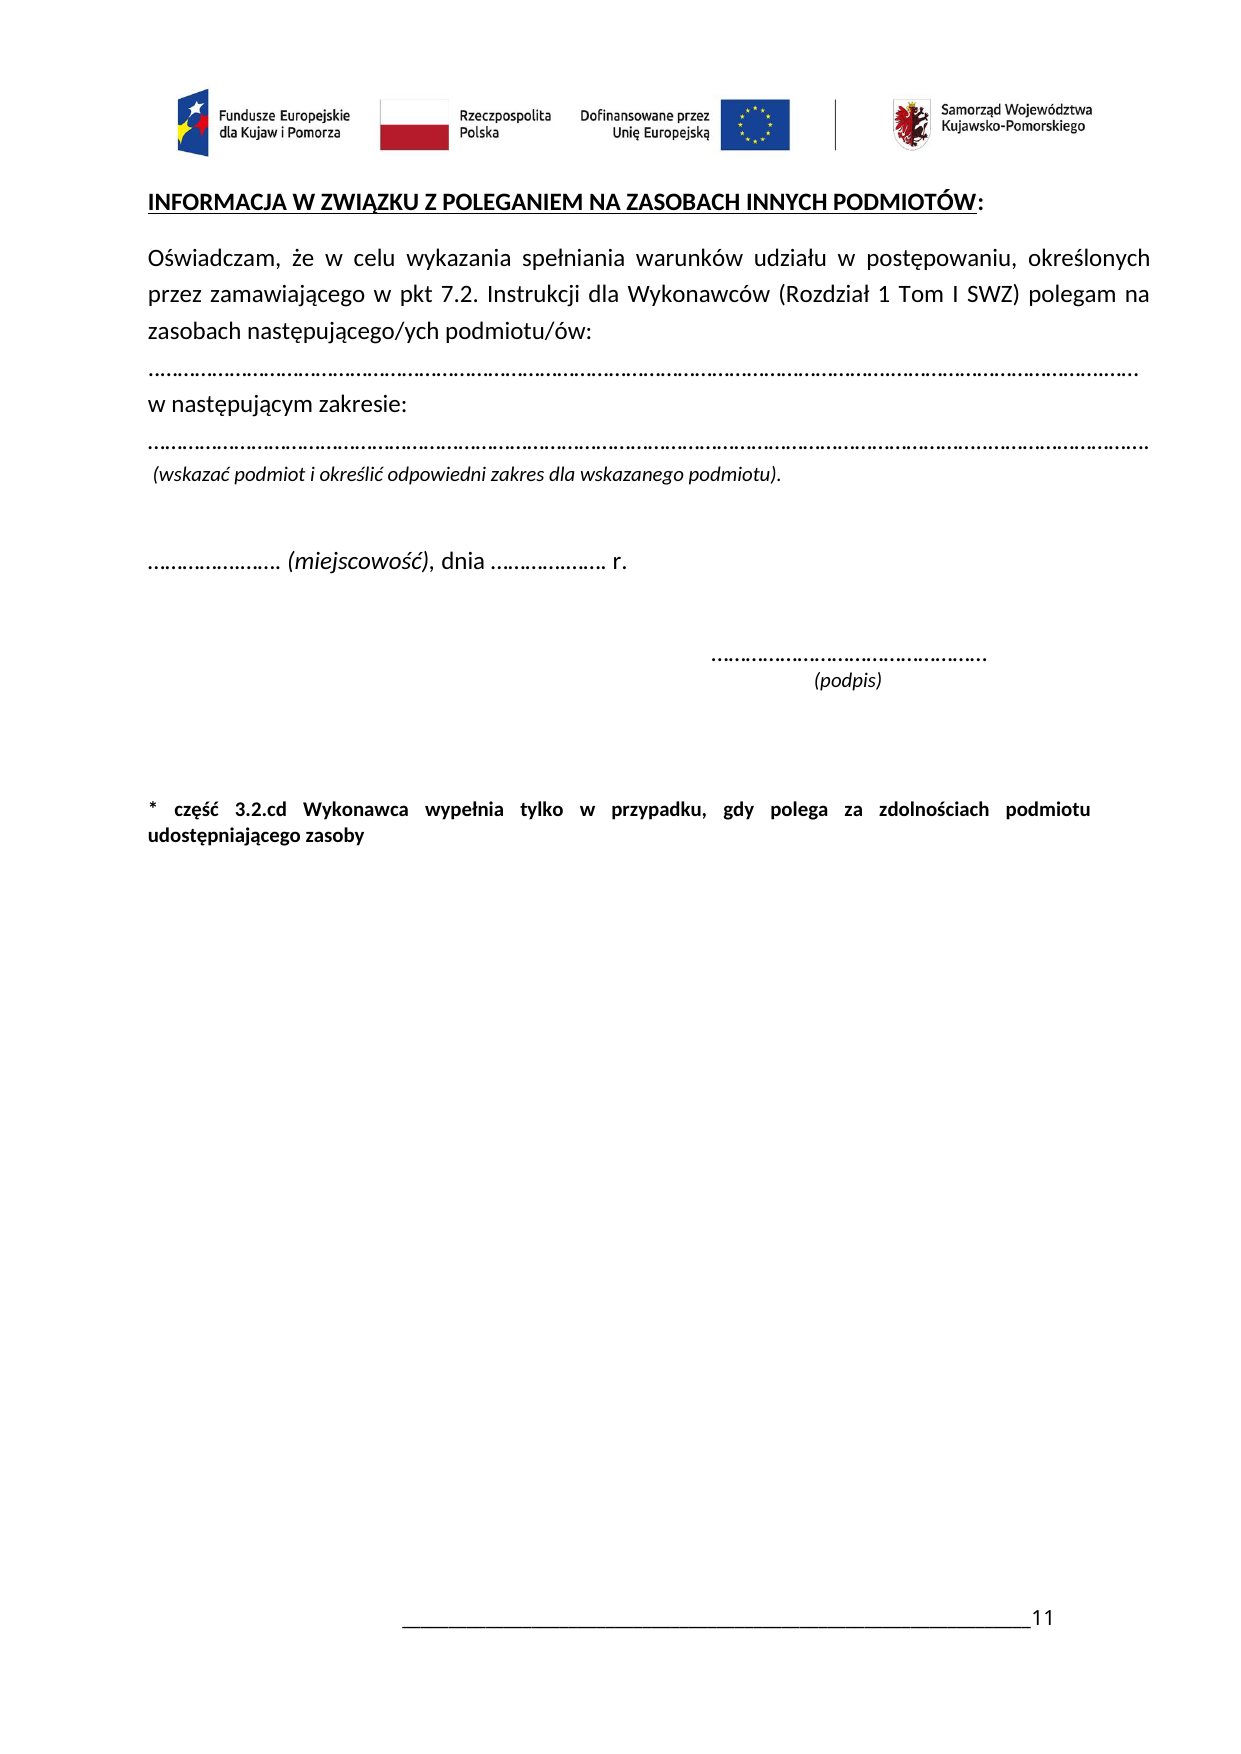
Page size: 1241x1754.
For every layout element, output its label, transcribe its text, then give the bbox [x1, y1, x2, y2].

text ..……………………………………………………………………………………………………………….……………………………….……w następującym zakresie: [148, 352, 1152, 419]
text INFORMACJA W ZWIĄZKU Z POLEGANIEM NA ZASOBACH INNYCH PODMIOTÓW: [148, 186, 1152, 217]
text ………………………………………………………………………………………………………………………………..………………………. [148, 425, 1152, 455]
text (wskazać podmiot i określić odpowiedni zakres dla wskazanego podmiotu). [148, 461, 1152, 487]
text (podpis) [546, 667, 1152, 693]
text ………………………………………… [546, 637, 1152, 667]
text …………….……. (miejscowość), dnia ………….……. r. [148, 545, 1152, 576]
text Oświadczam, że w celu wykazania spełniania warunków udziału w postępowaniu, określonych przez zamawiającego w pkt 7.2. Instrukcji dla Wykonawców (Rozdział 1 Tom I SWZ) polegam na zasobach następującego/ych podmiotu/ów: [148, 242, 1152, 346]
text * część 3.2.cd Wykonawca wypełnia tylko w przypadku, gdy polega za zdolnościach podmiotu udostępniającego zasoby [148, 797, 1092, 847]
